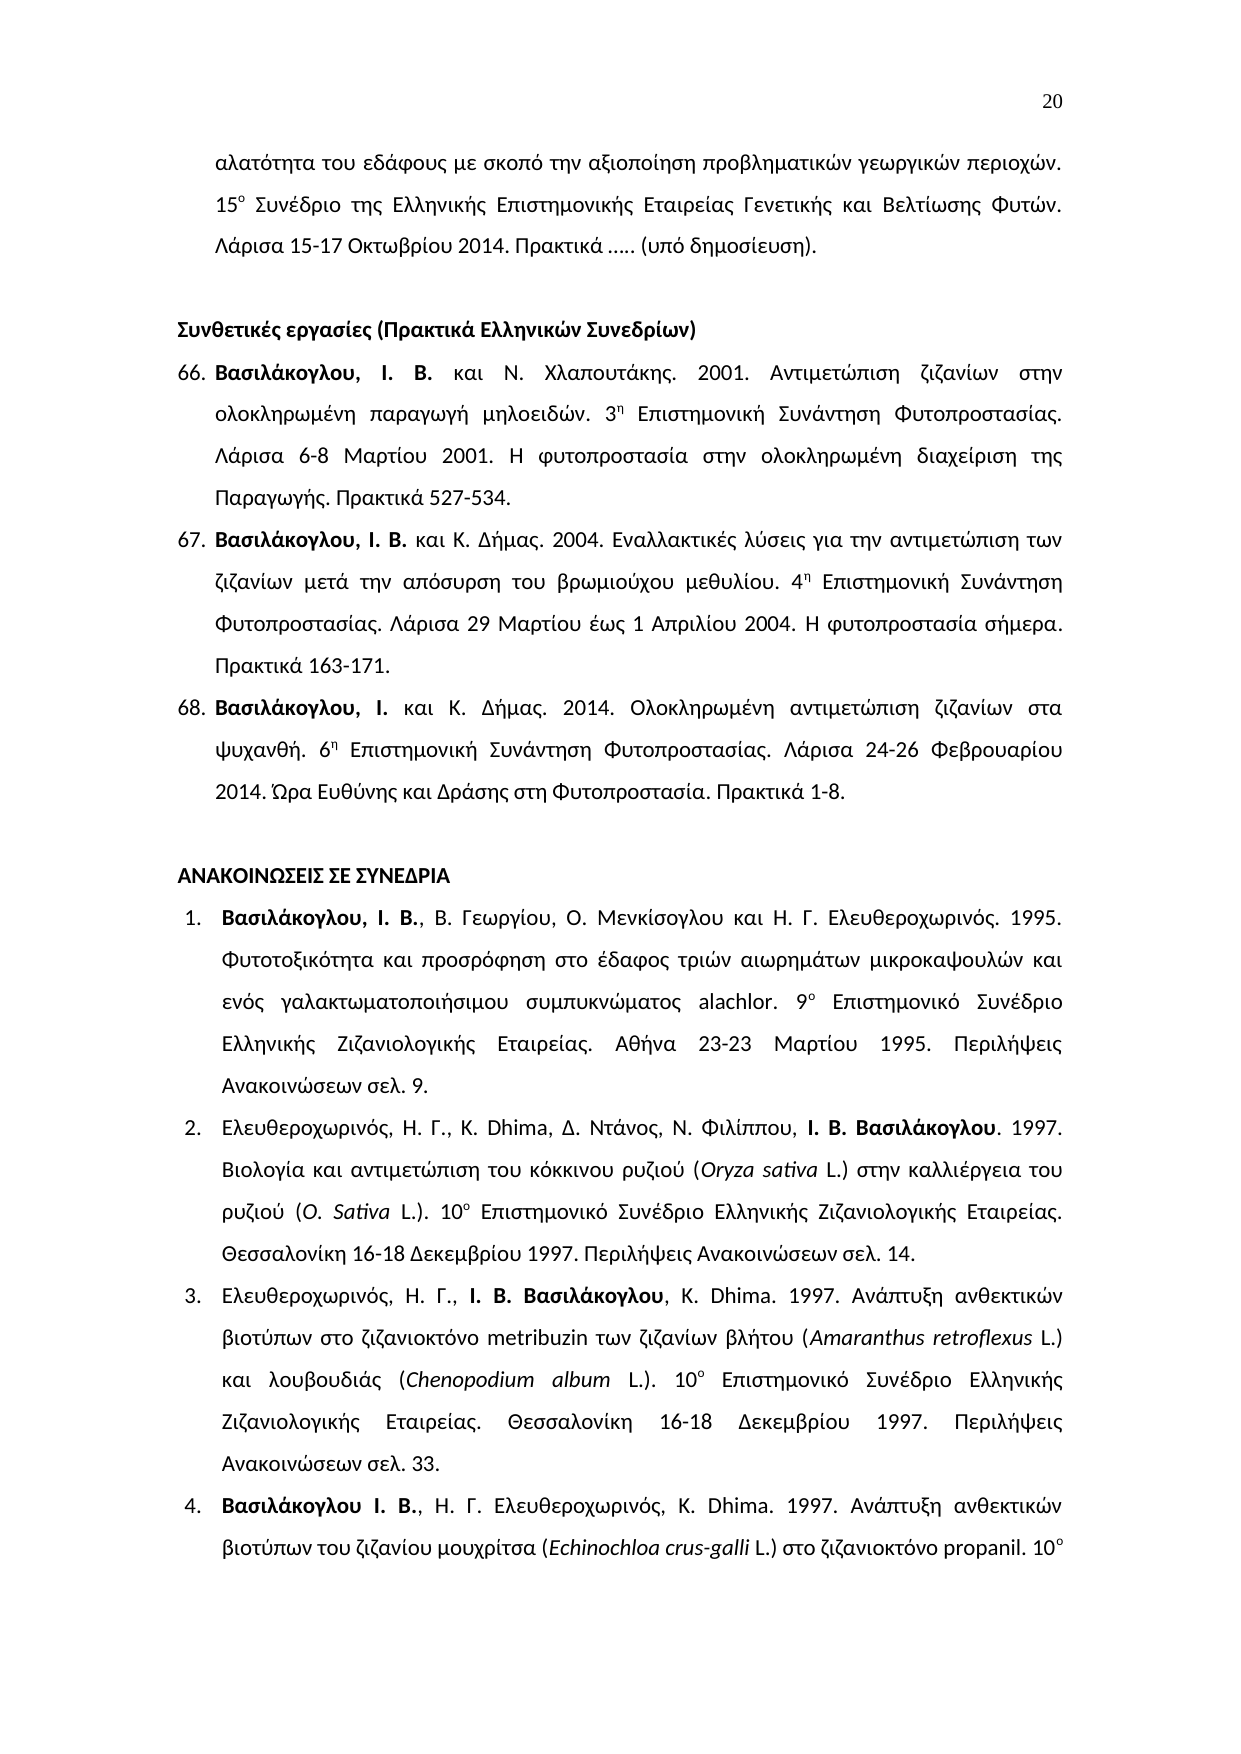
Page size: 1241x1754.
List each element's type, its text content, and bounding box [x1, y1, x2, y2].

list Βασιλάκογλου, Ι. Β. και Ν. Χλαπουτάκης. 2001. Αντιμετώπιση ζιζανίων στην ολοκληρωμένη παραγωγή μηλοειδών. 3η Επιστημονική Συνάντηση Φυτοπροστασίας. Λάρισα 6-8 Μαρτίου 2001. Η φυτοπροστασία στην ολοκληρωμένη διαχείριση της Παραγωγής. Πρακτικά 527-534. [177, 358, 1063, 512]
list Ελευθεροχωρινός, Η. Γ., Ι. Β. Βασιλάκογλου, Κ. Dhima. 1997. Ανάπτυξη ανθεκτικών βιοτύπων στο ζιζανιοκτόνο metribuzin των ζιζανίων βλήτου (Amaranthus retroflexus L.) και λουβουδιάς (Chenopodium album L.). 10ο Επιστημονικό Συνέδριο Ελληνικής Ζιζανιολογικής Εταιρείας. Θεσσαλονίκη 16-18 Δεκεμβρίου 1997. Περιλήψεις Ανακοινώσεων σελ. 33. [184, 1281, 1063, 1477]
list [184, 1491, 1063, 1561]
subtitle ΑΝΑΚΟΙΝΩΣΕΙΣ ΣΕ ΣΥΝΕΔΡΙΑ [177, 861, 1063, 889]
list Βασιλάκογλου, Ι. Β. και Κ. Δήμας. 2004. Εναλλακτικές λύσεις για την αντιμετώπιση των ζιζανίων μετά την απόσυρση του βρωμιούχου μεθυλίου. 4η Επιστημονική Συνάντηση Φυτοπροστασίας. Λάρισα 29 Μαρτίου έως 1 Απριλίου 2004. Η φυτοπροστασία σήμερα. Πρακτικά 163-171. [177, 526, 1063, 679]
list Βασιλάκογλου, Ι. Β., Β. Γεωργίου, Ο. Μενκίσογλου και Η. Γ. Ελευθεροχωρινός. 1995. Φυτοτοξικότητα και προσρόφηση στο έδαφος τριών αιωρημάτων μικροκαψουλών και ενός γαλακτωματοποιήσιμου συμπυκνώματος alachlor. 9ο Επιστημονικό Συνέδριο Ελληνικής Ζιζανιολογικής Εταιρείας. Αθήνα 23-23 Μαρτίου 1995. Περιλήψεις Ανακοινώσεων σελ. 9. [184, 903, 1063, 1099]
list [177, 148, 1063, 260]
list Βασιλάκογλου, Ι. και Κ. Δήμας. 2014. Ολοκληρωμένη αντιμετώπιση ζιζανίων στα ψυχανθή. 6η Επιστημονική Συνάντηση Φυτοπροστασίας. Λάρισα 24-26 Φεβρουαρίου 2014. Ώρα Ευθύνης και Δράσης στη Φυτοπροστασία. Πρακτικά 1-8. [177, 693, 1063, 805]
list Ελευθεροχωρινός, Η. Γ., Κ. Dhima, Δ. Ντάνος, Ν. Φιλίππου, Ι. Β. Βασιλάκογλου. 1997. Βιολογία και αντιμετώπιση του κόκκινου ρυζιού (Oryza sativa L.) στην καλλιέργεια του ρυζιού (O. Sativa L.). 10ο Επιστημονικό Συνέδριο Ελληνικής Ζιζανιολογικής Εταιρείας. Θεσσαλονίκη 16-18 Δεκεμβρίου 1997. Περιλήψεις Ανακοινώσεων σελ. 14. [184, 1113, 1063, 1267]
subtitle Συνθετικές εργασίες (Πρακτικά Ελληνικών Συνεδρίων) [177, 316, 1063, 344]
